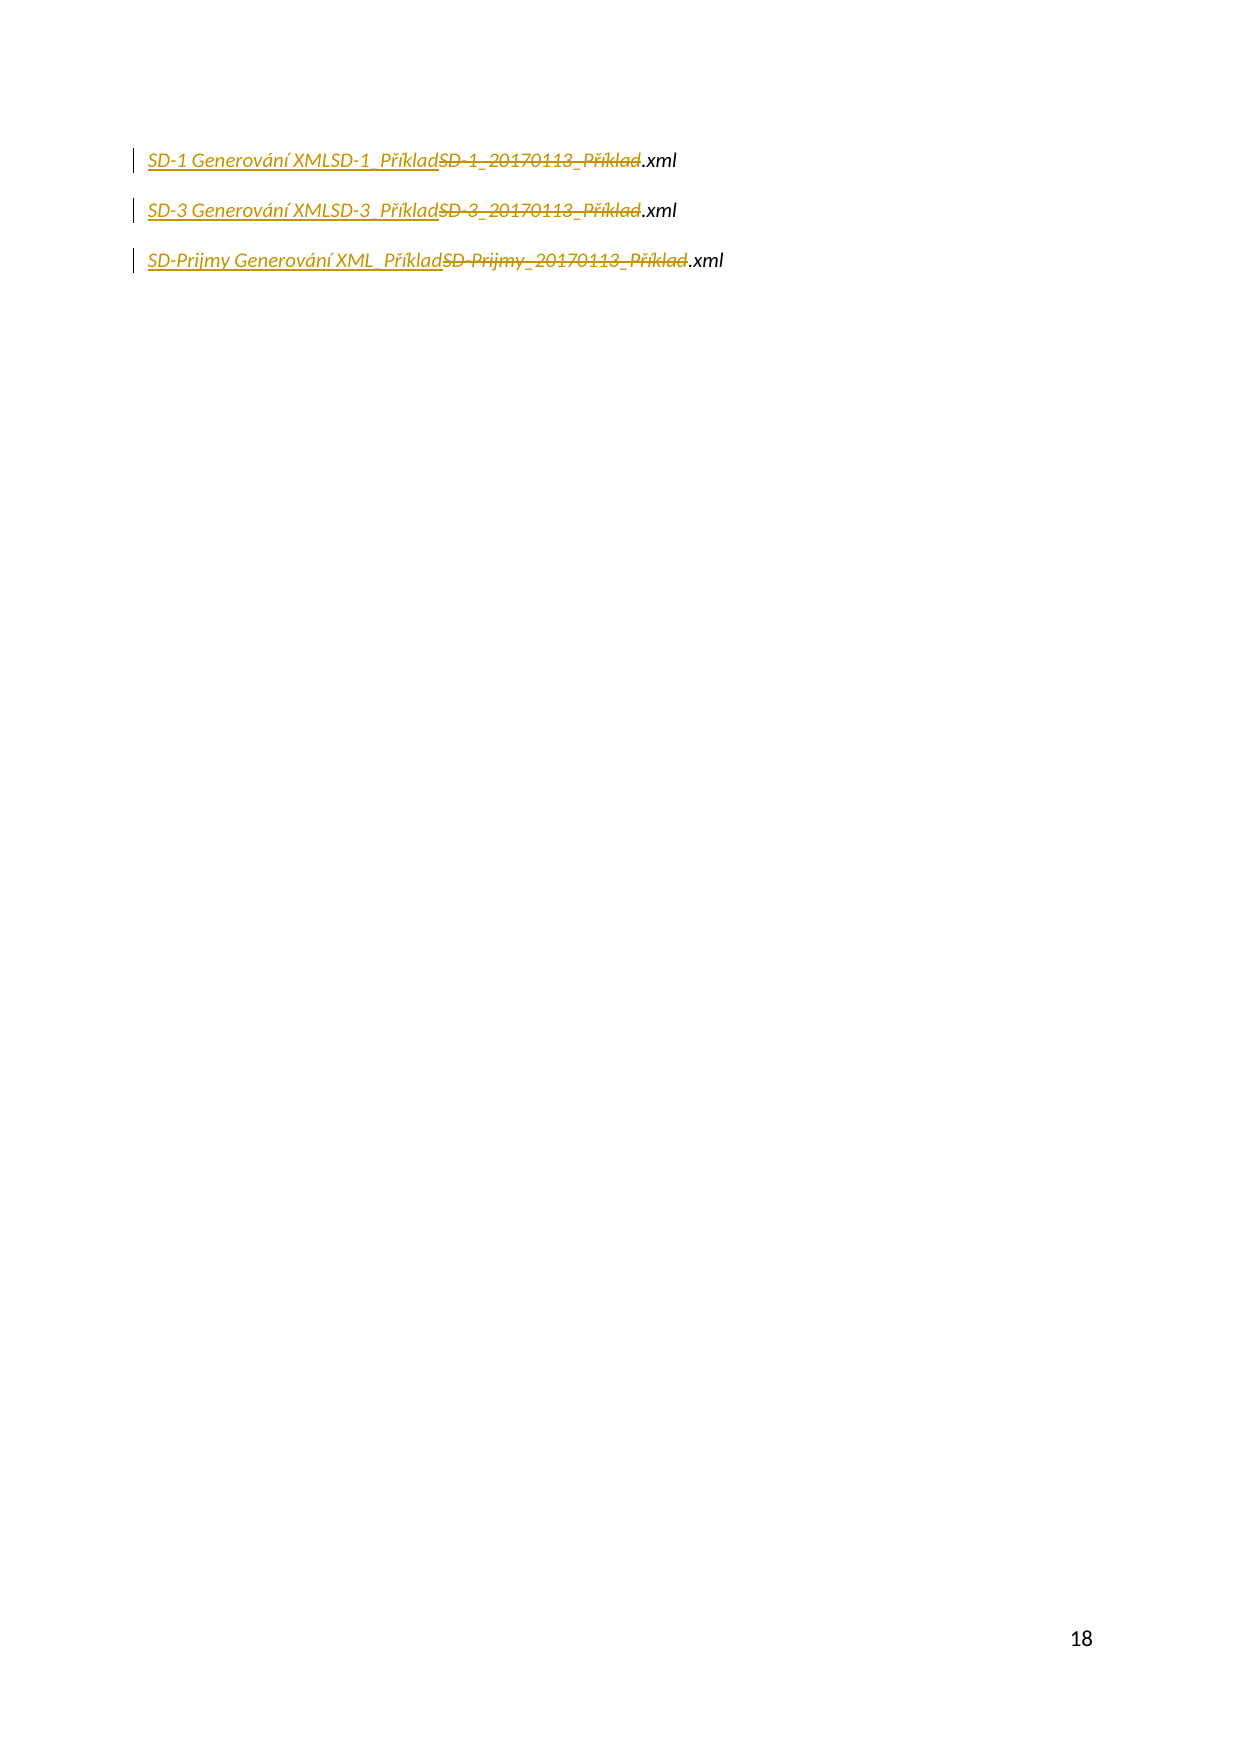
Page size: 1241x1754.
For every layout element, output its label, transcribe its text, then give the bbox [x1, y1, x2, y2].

text .xml [148, 198, 1093, 223]
text .xml [148, 148, 1093, 173]
text .xml [148, 248, 1093, 273]
